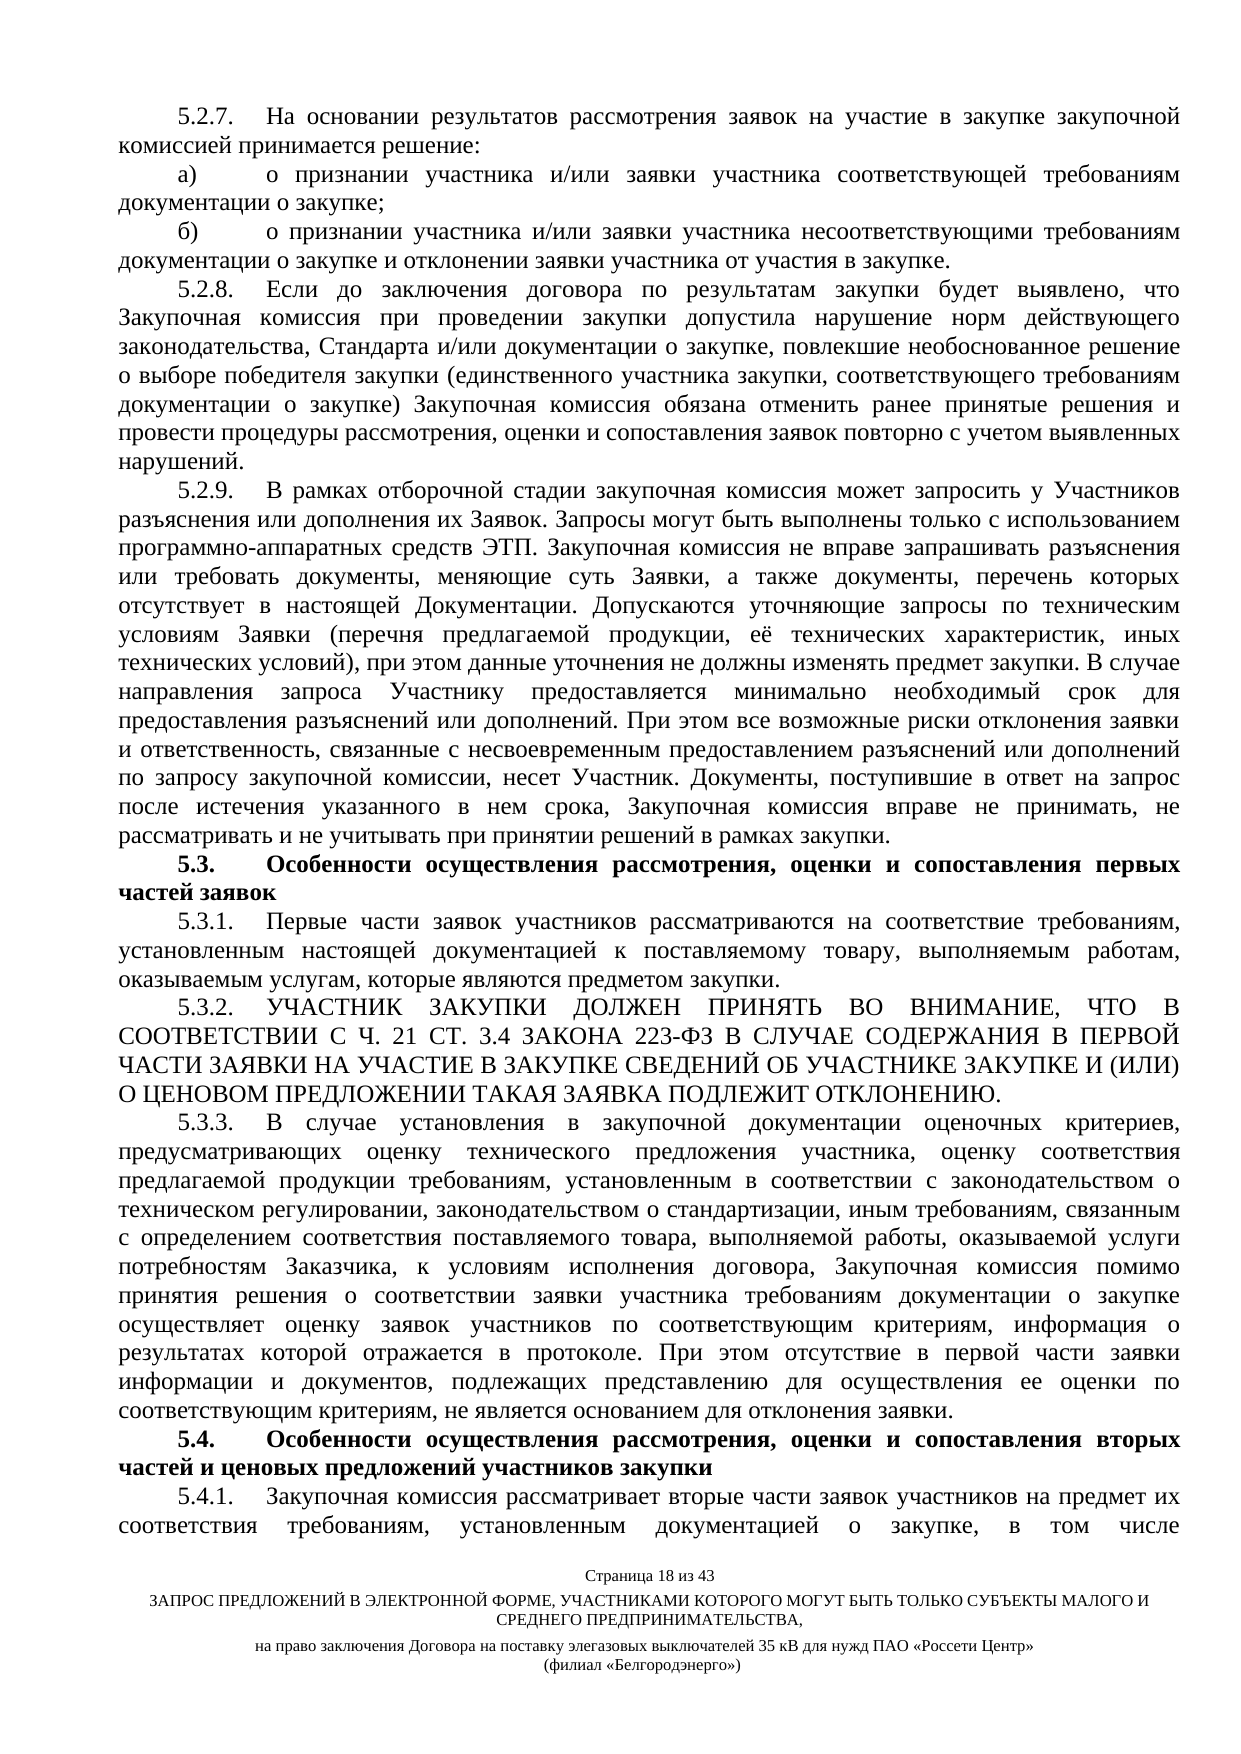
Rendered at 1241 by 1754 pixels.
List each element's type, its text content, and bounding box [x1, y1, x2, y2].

subtitle Если до заключения договора по результатам закупки будет выявлено, что Закупочная комиссия при проведении закупки допустила нарушение норм действующего законодательства, Стандарта и/или документации о закупке, повлекшие необоснованное решение о выборе победителя закупки (единственного участника закупки, соответствующего требованиям документации о закупке) Закупочная комиссия обязана отменить ранее принятые решения и провести процедуры рассмотрения, оценки и сопоставления заявок повторно с учетом выявленных нарушений. [118, 274, 1181, 475]
subtitle На основании результатов рассмотрения заявок на участие в закупке закупочной комиссией принимается решение: [118, 101, 1181, 159]
subtitle Особенности осуществления рассмотрения, оценки и сопоставления первых частей заявок [118, 849, 1181, 906]
subtitle В рамках отборочной стадии закупочная комиссия может запросить у Участников разъяснения или дополнения их Заявок. Запросы могут быть выполнены только с использованием программно-аппаратных средств ЭТП. Закупочная комиссия не вправе запрашивать разъяснения или требовать документы, меняющие суть Заявки, а также документы, перечень которых отсутствует в настоящей Документации. Допускаются уточняющие запросы по техническим условиям Заявки (перечня предлагаемой продукции, её технических характеристик, иных технических условий), при этом данные уточнения не должны изменять предмет закупки. В случае направления запроса Участнику предоставляется минимально необходимый срок для предоставления разъяснений или дополнений. При этом все возможные риски отклонения заявки и ответственность, связанные с несвоевременным предоставлением разъяснений или дополнений по запросу закупочной комиссии, несет Участник. Документы, поступившие в ответ на запрос после истечения указанного в нем срока, Закупочная комиссия вправе не принимать, не рассматривать и не учитывать при принятии решений в рамках закупки. [118, 475, 1181, 849]
subtitle о признании участника и/или заявки участника соответствующей требованиям документации о закупке; [118, 159, 1181, 216]
subtitle УЧАСТНИК ЗАКУПКИ ДОЛЖЕН ПРИНЯТЬ ВО ВНИМАНИЕ, ЧТО В СООТВЕТСТВИИ С Ч. 21 СТ. 3.4 ЗАКОНА 223-ФЗ В СЛУЧАЕ СОДЕРЖАНИЯ В ПЕРВОЙ ЧАСТИ ЗАЯВКИ НА УЧАСТИЕ В ЗАКУПКЕ СВЕДЕНИЙ ОБ УЧАСТНИКЕ ЗАКУПКЕ И (ИЛИ) О ЦЕНОВОМ ПРЕДЛОЖЕНИИ ТАКАЯ ЗАЯВКА ПОДЛЕЖИТ ОТКЛОНЕНИЮ. [118, 992, 1181, 1107]
subtitle о признании участника и/или заявки участника несоответствующими требованиям документации о закупке и отклонении заявки участника от участия в закупке. [118, 216, 1181, 274]
subtitle В случае установления в закупочной документации оценочных критериев, предусматривающих оценку технического предложения участника, оценку соответствия предлагаемой продукции требованиям, установленным в соответствии с законодательством о техническом регулировании, законодательством о стандартизации, иным требованиям, связанным с определением соответствия поставляемого товара, выполняемой работы, оказываемой услуги потребностям Заказчика, к условиям исполнения договора, Закупочная комиссия помимо принятия решения о соответствии заявки участника требованиям документации о закупке осуществляет оценку заявок участников по соответствующим критериям, информация о результатах которой отражается в протоколе. При этом отсутствие в первой части заявки информации и документов, подлежащих представлению для осуществления ее оценки по соответствующим критериям, не является основанием для отклонения заявки. [118, 1107, 1181, 1424]
subtitle Особенности осуществления рассмотрения, оценки и сопоставления вторых частей и ценовых предложений участников закупки [118, 1424, 1181, 1481]
subtitle Первые части заявок участников рассматриваются на соответствие требованиям, установленным настоящей документацией к поставляемому товару, выполняемым работам, оказываемым услугам, которые являются предметом закупки. [118, 906, 1181, 992]
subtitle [118, 1481, 1181, 1539]
